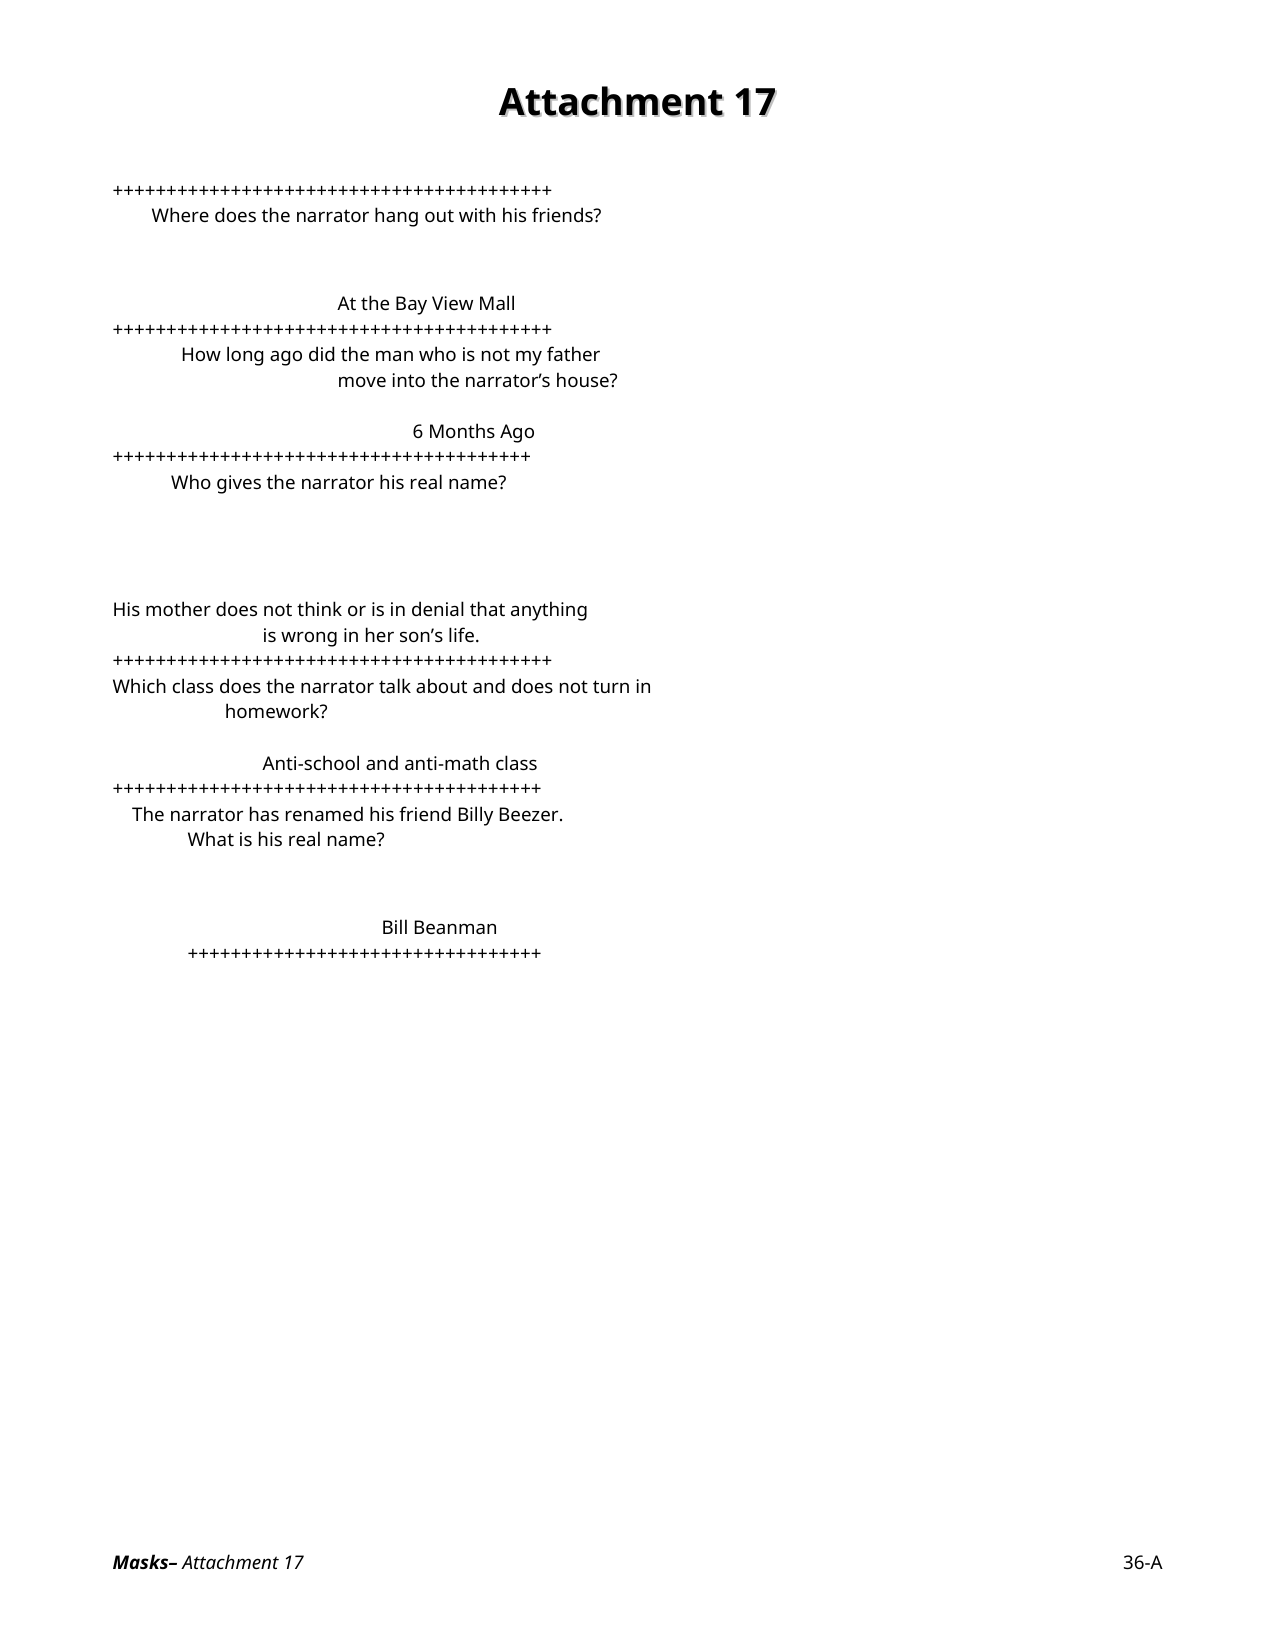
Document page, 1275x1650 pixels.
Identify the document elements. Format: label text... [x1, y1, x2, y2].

text Anti-school and anti-math class [112, 750, 1162, 775]
text His mother does not think or is in denial that anything [112, 597, 1162, 622]
text Bill Beanman [112, 914, 1162, 940]
text +++++++++++++++++++++++++++++++++++++++++ [112, 648, 1162, 673]
text +++++++++++++++++++++++++++++++++ [112, 940, 1162, 965]
text Who gives the narrator his real name? [112, 469, 1162, 495]
text The narrator has renamed his friend Billy Beezer. [112, 801, 1162, 826]
text ++++++++++++++++++++++++++++++++++++++++ [112, 775, 1162, 801]
text homework? [112, 699, 1162, 724]
text What is his real name? [112, 826, 1162, 852]
text Where does the narrator hang out with his friends? [112, 203, 1162, 228]
text move into the narrator’s house? [112, 367, 1162, 393]
text At the Bay View Mall [262, 291, 1162, 316]
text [112, 177, 1162, 203]
text Which class does the narrator talk about and does not turn in [112, 673, 1162, 699]
text 6 Months Ago [112, 418, 1162, 444]
text +++++++++++++++++++++++++++++++++++++++ [112, 444, 1162, 469]
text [112, 316, 1162, 342]
text is wrong in her son’s life. [112, 622, 1162, 648]
text How long ago did the man who is not my father [112, 342, 1162, 367]
